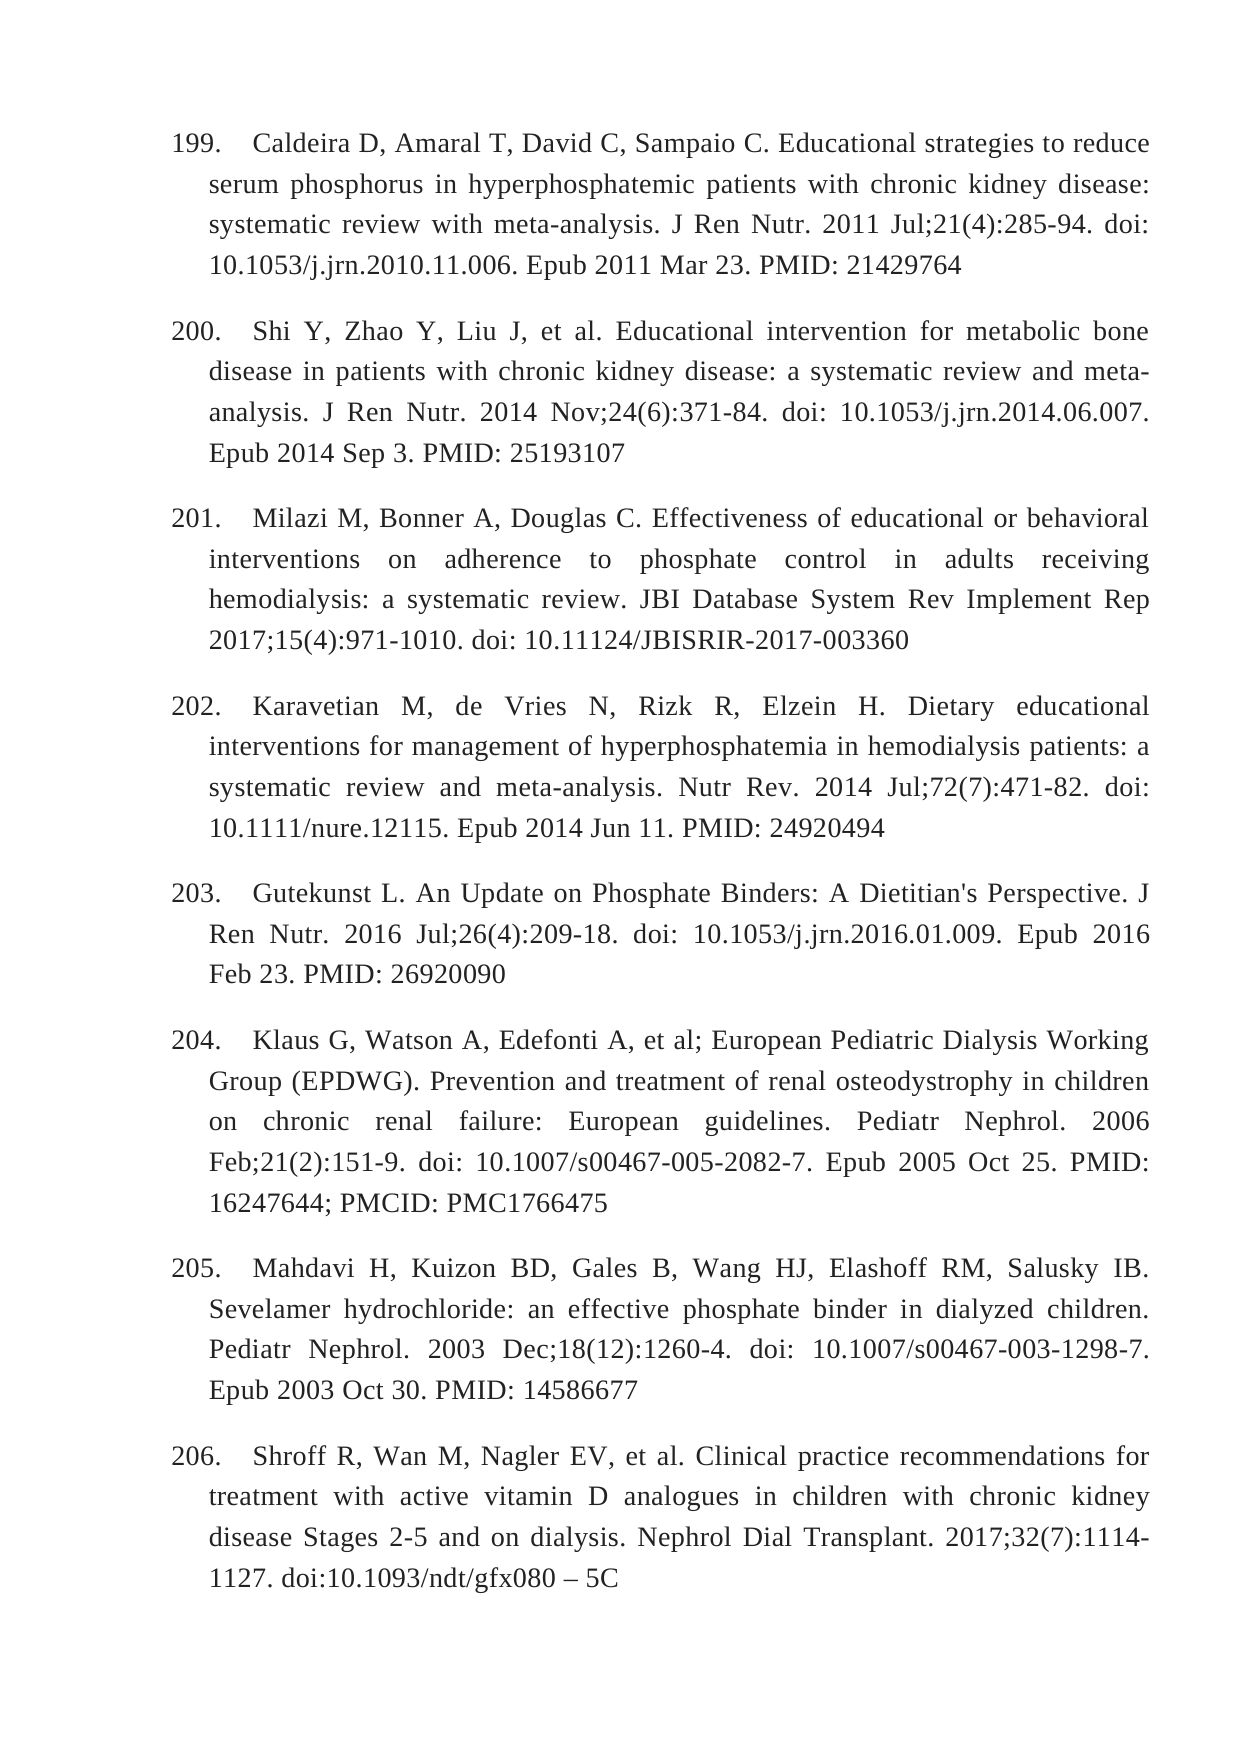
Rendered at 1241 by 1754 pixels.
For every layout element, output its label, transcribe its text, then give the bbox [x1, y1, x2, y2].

list Klaus G, Watson A, Edefonti A, et al; European Pediatric Dialysis Working Group (EPDWG). Prevention and treatment of renal osteodystrophy in children on chronic renal failure: European guidelines. Pediatr Nephrol. 2006 Feb;21(2):151-9. doi: 10.1007/s00467-005-2082-7. Epub 2005 Oct 25. PMID: 16247644; PMCID: PMC1766475 [171, 1015, 1152, 1218]
list Gutekunst L. An Update on Phosphate Binders: A Dietitian's Perspective. J Ren Nutr. 2016 Jul;26(4):209-18. doi: 10.1053/j.jrn.2016.01.009. Epub 2016 Feb 23. PMID: 26920090 [171, 868, 1152, 990]
list Milazi M, Bonner A, Douglas C. Effectiveness of educational or behavioral interventions on adherence to phosphate control in adults receiving hemodialysis: a systematic review. JBI Database System Rev Implement Rep 2017;15(4):971-1010. doi: 10.11124/JBISRIR-2017-003360 [171, 493, 1152, 656]
list Karavetian M, de Vries N, Rizk R, Elzein H. Dietary educational interventions for management of hyperphosphatemia in hemodialysis patients: a systematic review and meta-analysis. Nutr Rev. 2014 Jul;72(7):471-82. doi: 10.1111/nure.12115. Epub 2014 Jun 11. PMID: 24920494 [171, 681, 1152, 843]
list Shi Y, Zhao Y, Liu J, et al. Educational intervention for metabolic bone disease in patients with chronic kidney disease: a systematic review and meta-analysis. J Ren Nutr. 2014 Nov;24(6):371-84. doi: 10.1053/j.jrn.2014.06.007. Epub 2014 Sep 3. PMID: 25193107 [171, 306, 1152, 468]
list Mahdavi H, Kuizon BD, Gales B, Wang HJ, Elashoff RM, Salusky IB. Sevelamer hydrochloride: an effective phosphate binder in dialyzed children. Pediatr Nephrol. 2003 Dec;18(12):1260-4. doi: 10.1007/s00467-003-1298-7. Epub 2003 Oct 30. PMID: 14586677 [171, 1243, 1152, 1406]
list Shroff R, Wan M, Nagler EV, et al. Clinical practice recommendations for treatment with active vitamin D analogues in children with chronic kidney disease Stages 2-5 and on dialysis. Nephrol Dial Transplant. 2017;32(7):1114-1127. doi:10.1093/ndt/gfx080 – 5С [171, 1431, 1152, 1593]
list Caldeira D, Amaral T, David C, Sampaio C. Educational strategies to reduce serum phosphorus in hyperphosphatemic patients with chronic kidney disease: systematic review with meta-analysis. J Ren Nutr. 2011 Jul;21(4):285-94. doi: 10.1053/j.jrn.2010.11.006. Epub 2011 Mar 23. PMID: 21429764 [171, 118, 1152, 281]
